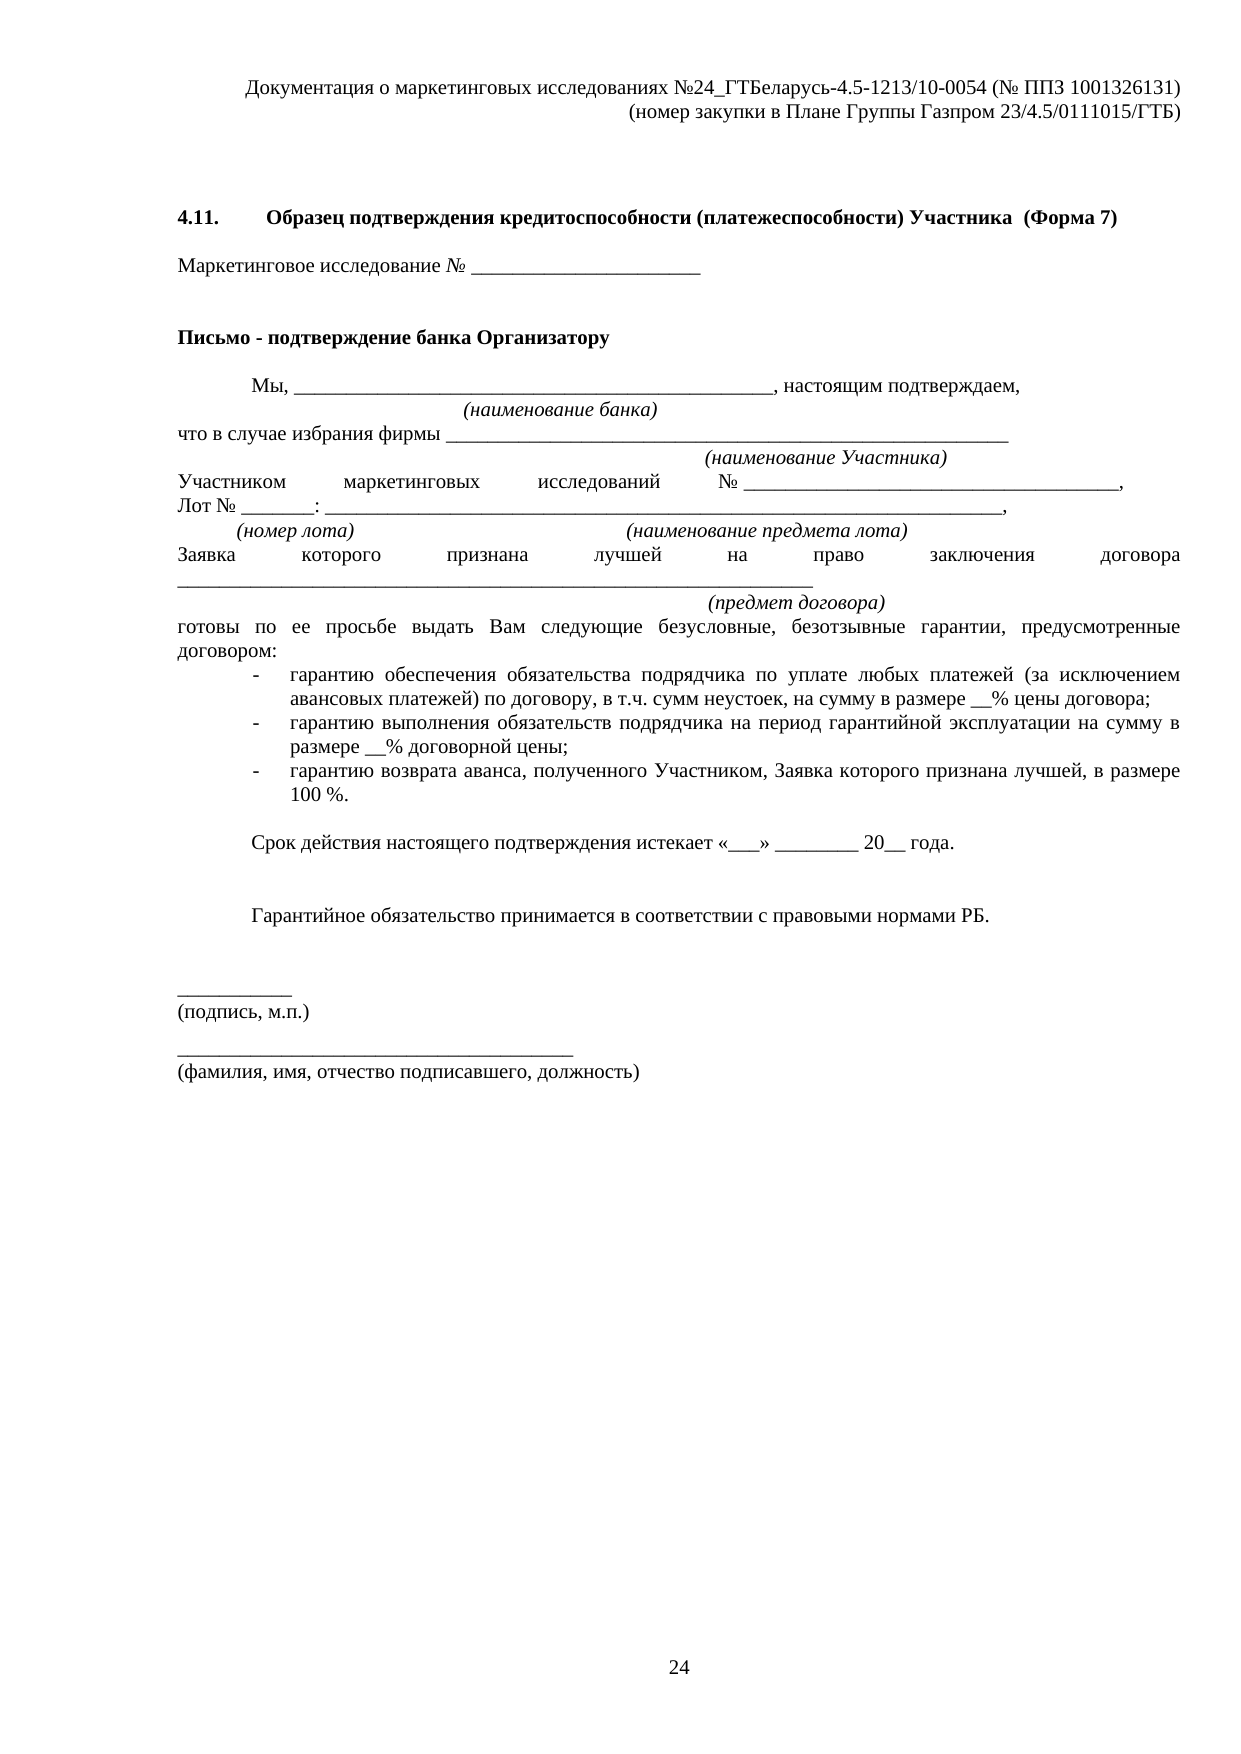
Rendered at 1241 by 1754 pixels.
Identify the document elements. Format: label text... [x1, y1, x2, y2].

text (номер лота) (наименование предмета лота) [177, 517, 1181, 542]
text ___________ [177, 975, 1181, 999]
text что в случае избрания фирмы ______________________________________________________ [177, 421, 1181, 445]
text (фамилия, имя, отчество подписавшего, должность) [177, 1059, 1181, 1083]
list гарантию возврата аванса, полученного Участником, Заявка которого признана лучшей, в размере 100 %. [252, 758, 1181, 806]
text Заявка которого признана лучшей на право заключения договора _____________________________________________________________ [177, 542, 1181, 590]
list Образец подтверждения кредитоспособности (платежеспособности) Участника (Форма 7) [177, 205, 1181, 229]
text (предмет договора) [177, 590, 1181, 614]
text ______________________________________ [177, 1035, 1181, 1059]
text (наименование Участника) [177, 445, 1181, 469]
text Мы, ______________________________________________, настоящим подтверждаем, [177, 373, 1181, 397]
text Письмо - подтверждение банка Организатору [177, 325, 1181, 349]
text Срок действия настоящего подтверждения истекает «___» ________ 20__ года. [177, 830, 1181, 854]
text Маркетинговое исследование № ______________________ [177, 253, 1181, 277]
text Гарантийное обязательство принимается в соответствии с правовыми нормами РБ. [177, 902, 1181, 927]
list гарантию обеспечения обязательства подрядчика по уплате любых платежей (за исключением авансовых платежей) по договору, в т.ч. сумм неустоек, на сумму в размере __% цены договора; [252, 662, 1181, 710]
text Участником маркетинговых исследований № ____________________________________, Лот № _______: _________________________________________________________________, [177, 469, 1181, 517]
text (наименование банка) [177, 397, 1181, 421]
text готовы по ее просьбе выдать Вам следующие безусловные, безотзывные гарантии, предусмотренные договором: [177, 614, 1181, 662]
list гарантию выполнения обязательств подрядчика на период гарантийной эксплуатации на сумму в размере __% договорной цены; [252, 710, 1181, 758]
text (подпись, м.п.) [177, 999, 1181, 1023]
